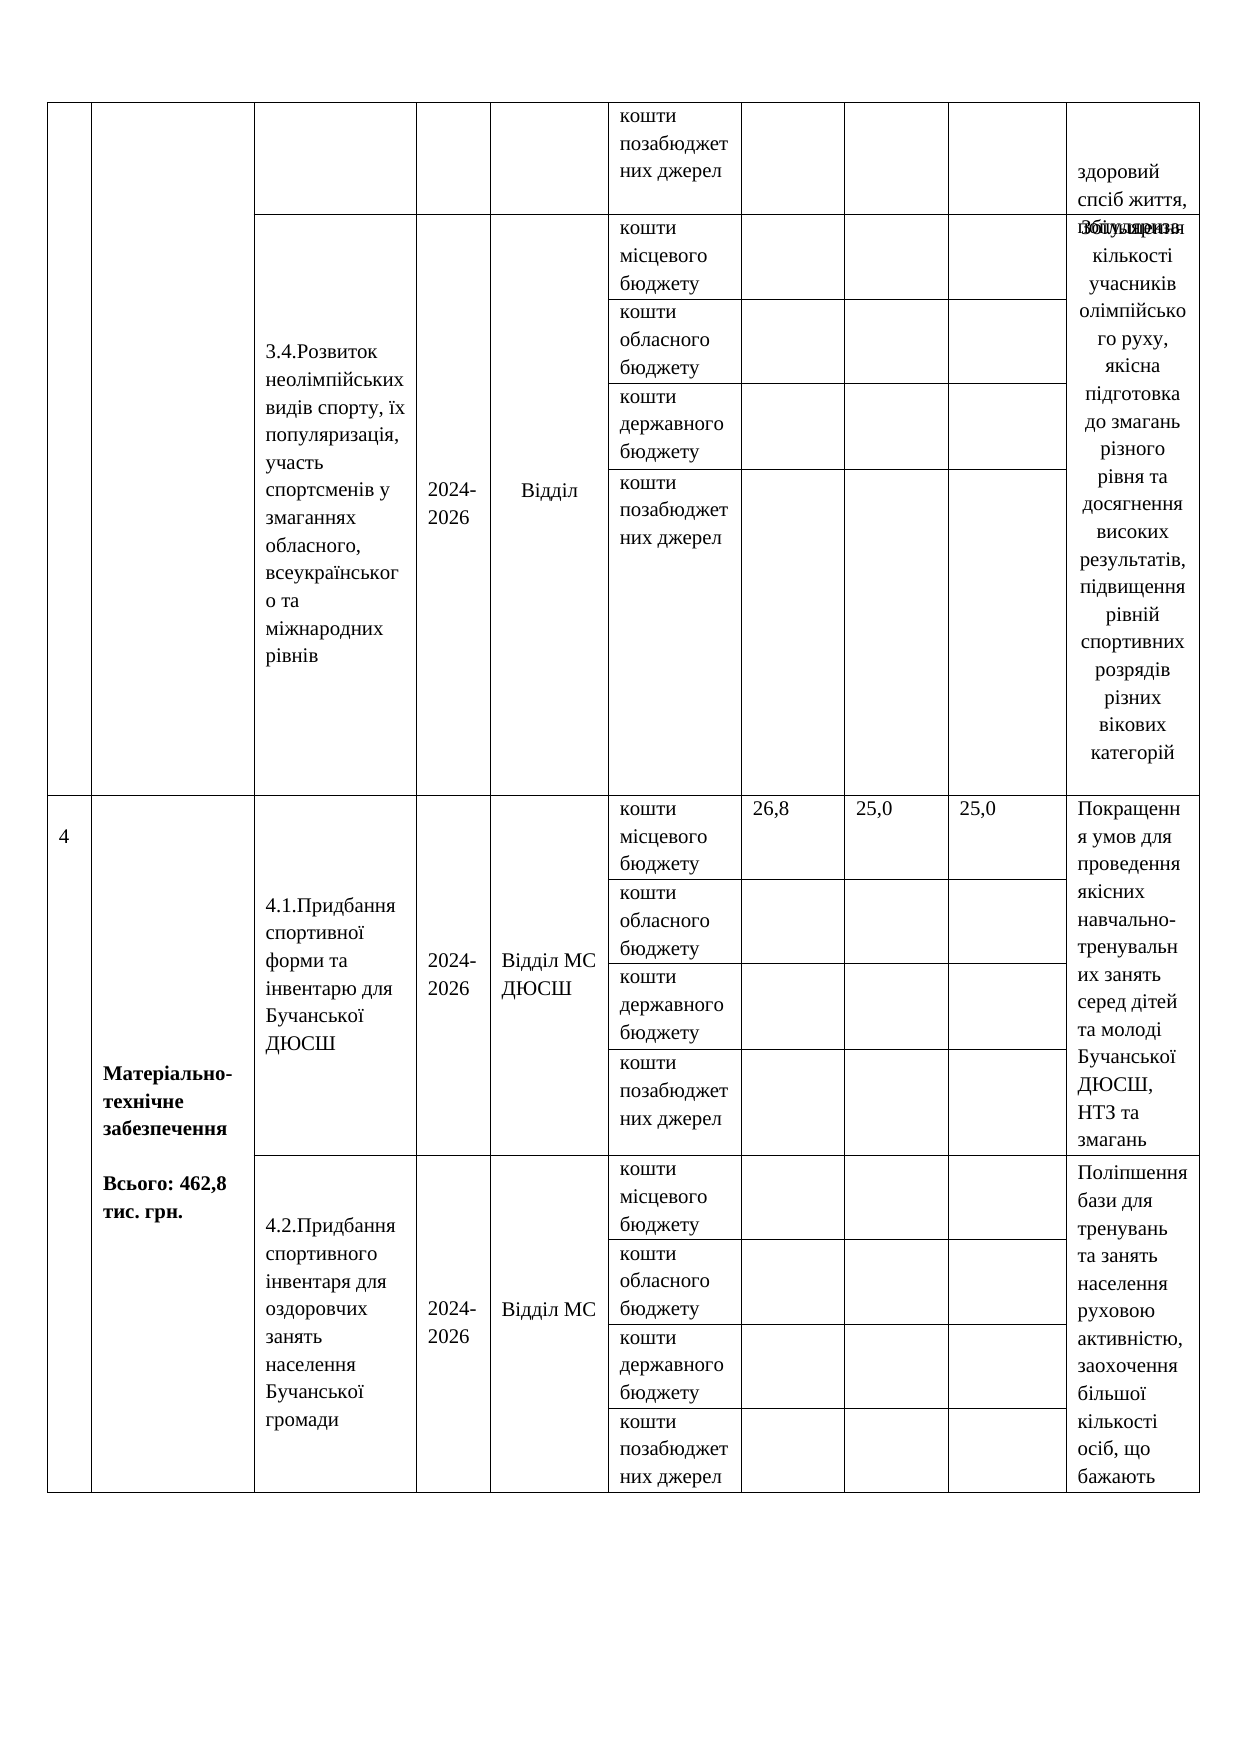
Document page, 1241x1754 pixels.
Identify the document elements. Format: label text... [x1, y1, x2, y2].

table_cell Покращення умов для проведення якісних навчально-тренувальних занять серед дітей та молоді Бучанської ДЮСШ, НТЗ та змагань [1067, 796, 1199, 1155]
table_cell Збільшення кількості учасників олімпійського руху, якісна підготовка до змагань різного рівня та досягнення високих результатів, підвищення рівній спортивних розрядів різних вікових категорій [1067, 215, 1199, 795]
table_cell [845, 1240, 948, 1323]
table_cell [949, 300, 1066, 383]
table_cell [845, 300, 948, 383]
table_cell [742, 964, 844, 1049]
table_cell [742, 384, 844, 468]
table_cell кошти позабюджетних джерел [609, 103, 741, 214]
table_cell [742, 880, 844, 963]
table_cell 26,8 [742, 796, 844, 879]
table_cell кошти позабюджетних джерел [609, 1409, 741, 1492]
table_cell 4 [48, 796, 91, 1492]
table_cell [845, 1409, 948, 1492]
table_cell [742, 103, 844, 214]
table_cell [845, 1050, 948, 1155]
table_cell кошти державного бюджету [609, 964, 741, 1049]
table_cell кошти обласного бюджету [609, 880, 741, 963]
table_cell [949, 103, 1066, 214]
table_cell кошти позабюджетних джерел [609, 470, 741, 795]
table_cell [845, 1325, 948, 1408]
table_cell кошти обласного бюджету [609, 1240, 741, 1323]
table_cell [742, 1240, 844, 1323]
table_cell [949, 1409, 1066, 1492]
table_cell [845, 1156, 948, 1239]
table_cell [949, 470, 1066, 795]
table_cell [949, 1050, 1066, 1155]
table_cell Відділ МС [491, 1156, 608, 1492]
table_cell [845, 384, 948, 468]
table_cell [742, 215, 844, 298]
table_cell кошти обласного бюджету [609, 300, 741, 383]
table_cell кошти державного бюджету [609, 384, 741, 468]
table_cell [742, 1156, 844, 1239]
table_cell [845, 470, 948, 795]
table_cell 2024-2026 [417, 215, 490, 795]
table_cell [845, 964, 948, 1049]
table_cell [949, 384, 1066, 468]
table_cell [845, 103, 948, 214]
table_cell кошти місцевого бюджету [609, 796, 741, 879]
table_cell 3.4.Розвиток неолімпійських видів спорту, їх популяризація, участь спортсменів у змаганнях обласного, всеукраїнського та міжнародних рівнів [255, 215, 416, 795]
table_cell [742, 1325, 844, 1408]
table_cell Відділ МС ДЮСШ [491, 796, 608, 1155]
table_cell [742, 470, 844, 795]
table_cell [949, 1325, 1066, 1408]
table_cell [949, 964, 1066, 1049]
table_cell [742, 1409, 844, 1492]
table_cell 4.1.Придбання спортивної форми та інвентарю для Бучанської ДЮСШ [255, 796, 416, 1155]
table_cell [845, 215, 948, 298]
table_cell [949, 215, 1066, 298]
table_cell [949, 1240, 1066, 1323]
table_cell [742, 300, 844, 383]
table_cell [949, 880, 1066, 963]
table_cell кошти державного бюджету [609, 1325, 741, 1408]
table_cell 4.2.Придбання спортивного інвентаря для оздоровчих занять населення Бучанської громади [255, 1156, 416, 1492]
table_cell 2024-2026 [417, 1156, 490, 1492]
table_cell кошти місцевого бюджету [609, 215, 741, 298]
table_cell Поліпшення бази для тренувань та занять населення руховою активністю, заохочення більшої кількості осіб, що бажають поліпшити своє здоровˊя [1067, 1156, 1199, 1492]
table_cell [845, 880, 948, 963]
table_cell 25,0 [845, 796, 948, 879]
table_cell Відділ [491, 215, 608, 795]
table_cell 25,0 [949, 796, 1066, 879]
table_cell кошти місцевого бюджету [609, 1156, 741, 1239]
table_cell [949, 1156, 1066, 1239]
table_cell кошти позабюджетних джерел [609, 1050, 741, 1155]
table_cell Матеріально-технічне забезпечення Всього: 462,8 тис. грн. [92, 796, 254, 1492]
table_cell 2024-2026 [417, 796, 490, 1155]
table_cell [742, 1050, 844, 1155]
